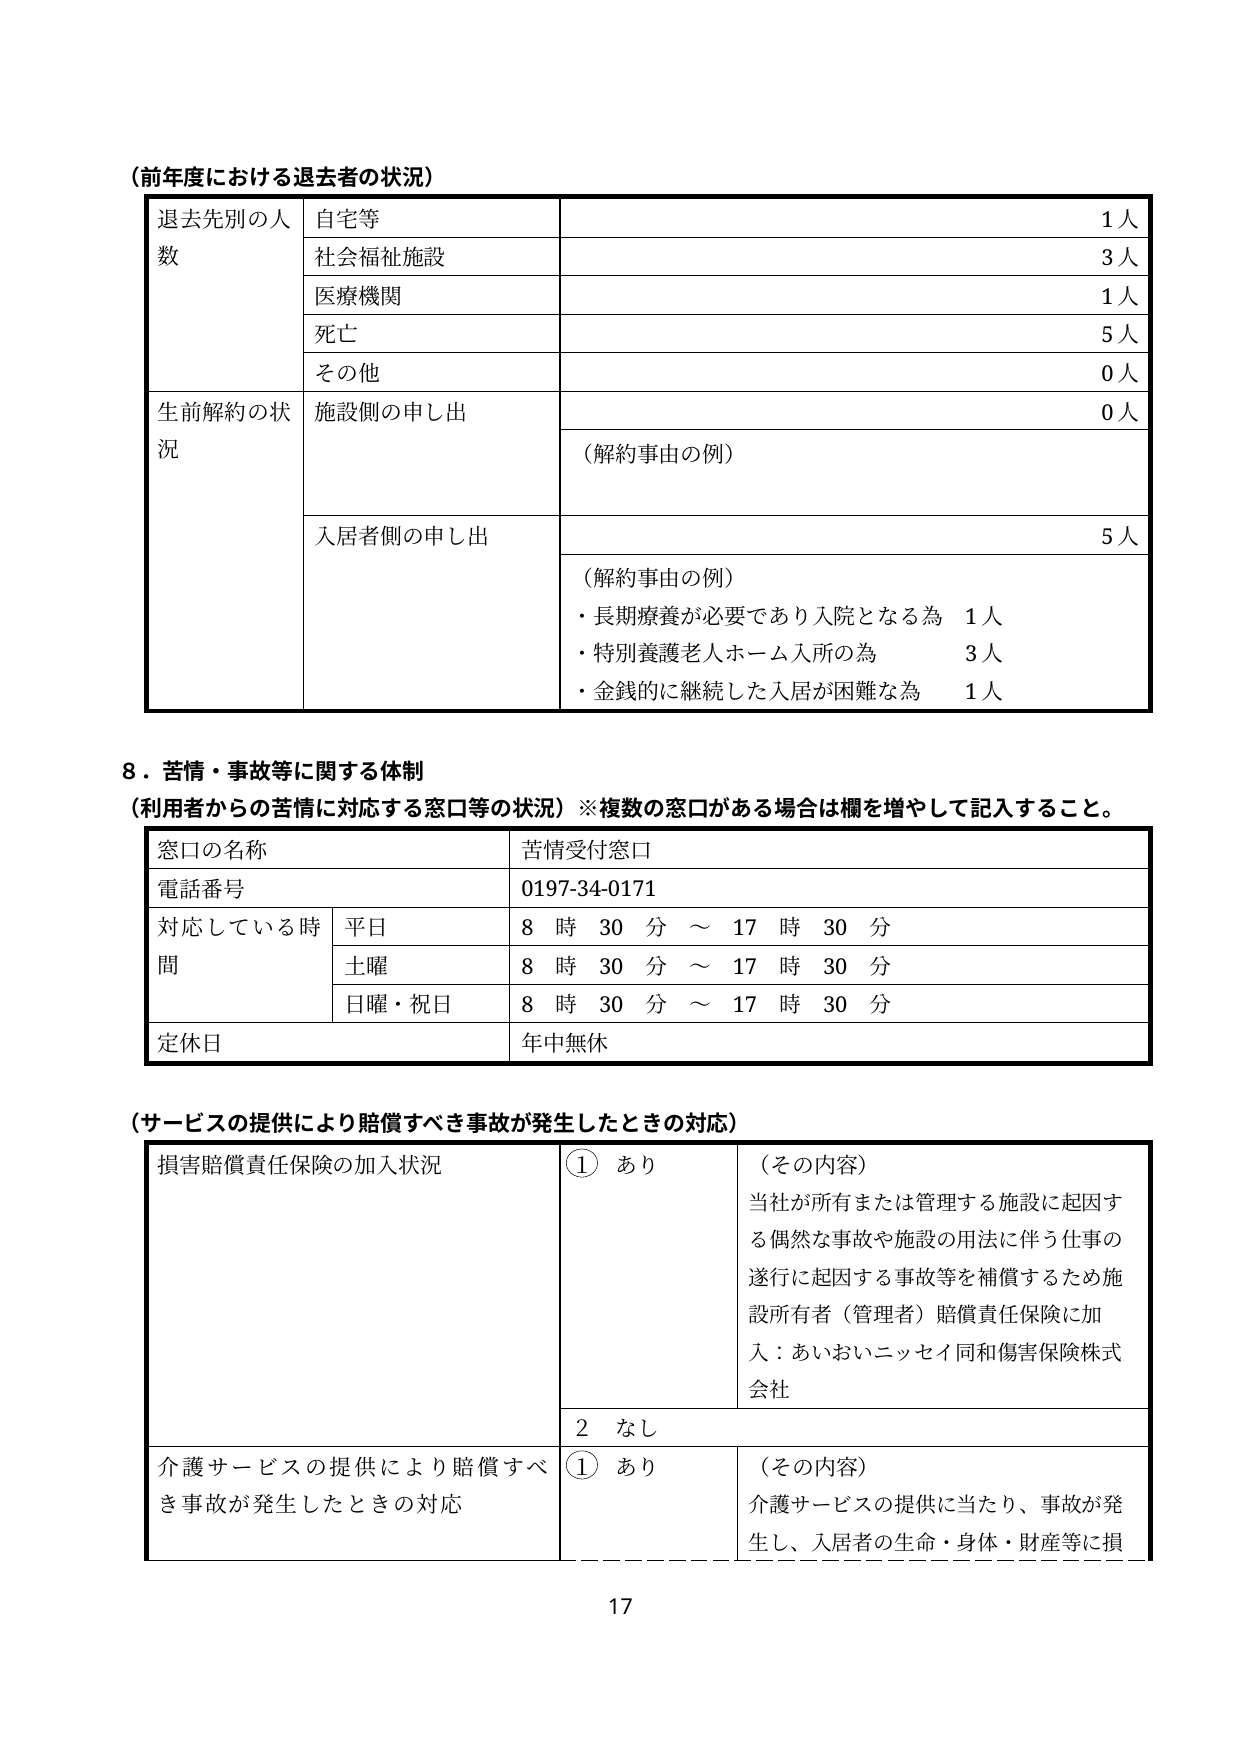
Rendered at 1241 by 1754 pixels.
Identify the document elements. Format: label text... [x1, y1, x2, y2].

table_cell 定休日 [149, 1023, 509, 1061]
table_cell 対応している時間 [149, 908, 332, 1022]
table_cell 0人 [561, 392, 1148, 429]
text （前年度における退去者の状況） [118, 157, 1122, 194]
table_cell 0人 [561, 353, 1148, 391]
table_cell 8 時 30 分 ～ 17 時 30 分 [510, 946, 1148, 984]
table_cell ２ なし [561, 1409, 1148, 1446]
table_cell 平日 [333, 908, 509, 945]
text （利用者からの苦情に対応する窓口等の状況）※複数の窓口がある場合は欄を増やして記入すること。 [118, 788, 1122, 826]
table_cell 3人 [561, 238, 1148, 275]
table_cell 8 時 30 分 ～ 17 時 30 分 [510, 985, 1148, 1022]
table_cell 0197-34-0171 [510, 869, 1148, 907]
table_cell 施設側の申し出 [304, 392, 559, 515]
table_cell （解約事由の例） [561, 430, 1148, 515]
table_header （その内容） 当社が所有または管理する施設に起因する偶然な事故や施設の用法に伴う仕事の遂行に起因する事故等を補償するため施設所有者（管理者）賠償責任保険に加入：あいおいニッセイ同和傷害保険株式会社 [738, 1145, 1148, 1408]
table_header 窓口の名称 [149, 831, 509, 868]
table_cell 電話番号 [149, 869, 509, 907]
table_cell 日曜・祝日 [333, 985, 509, 1022]
table_header １ あり [561, 1145, 737, 1408]
table_cell 医療機関 [304, 276, 559, 314]
table_cell 5人 [561, 315, 1148, 352]
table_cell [738, 1447, 1148, 1560]
table_cell 死亡 [304, 315, 559, 352]
table_cell （解約事由の例） ・長期療養が必要であり入院となる為 1人 ・特別養護老人ホーム入所の為 3人 ・金銭的に継続した入居が困難な為 1人 [561, 555, 1148, 709]
table_cell 5人 [561, 516, 1148, 554]
table_header 損害賠償責任保険の加入状況 [149, 1145, 559, 1446]
table_cell 土曜 [333, 946, 509, 984]
text ８．苦情・事故等に関する体制 [118, 751, 1122, 788]
table_cell 8 時 30 分 ～ 17 時 30 分 [510, 908, 1148, 945]
text （サービスの提供により賠償すべき事故が発生したときの対応） [118, 1103, 1122, 1140]
table_cell 年中無休 [510, 1023, 1148, 1061]
table_cell １ あり [561, 1447, 737, 1560]
table_cell その他 [304, 353, 559, 391]
table_cell 生前解約の状況 [149, 392, 303, 709]
table_cell 1人 [561, 276, 1148, 314]
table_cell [149, 1447, 559, 1560]
table_header 退去先別の人数 [149, 199, 303, 391]
table_header 自宅等 [304, 199, 559, 237]
table_header 1人 [561, 199, 1148, 237]
table_cell 入居者側の申し出 [304, 516, 559, 709]
table_header 苦情受付窓口 [510, 831, 1148, 868]
table_cell 社会福祉施設 [304, 238, 559, 275]
